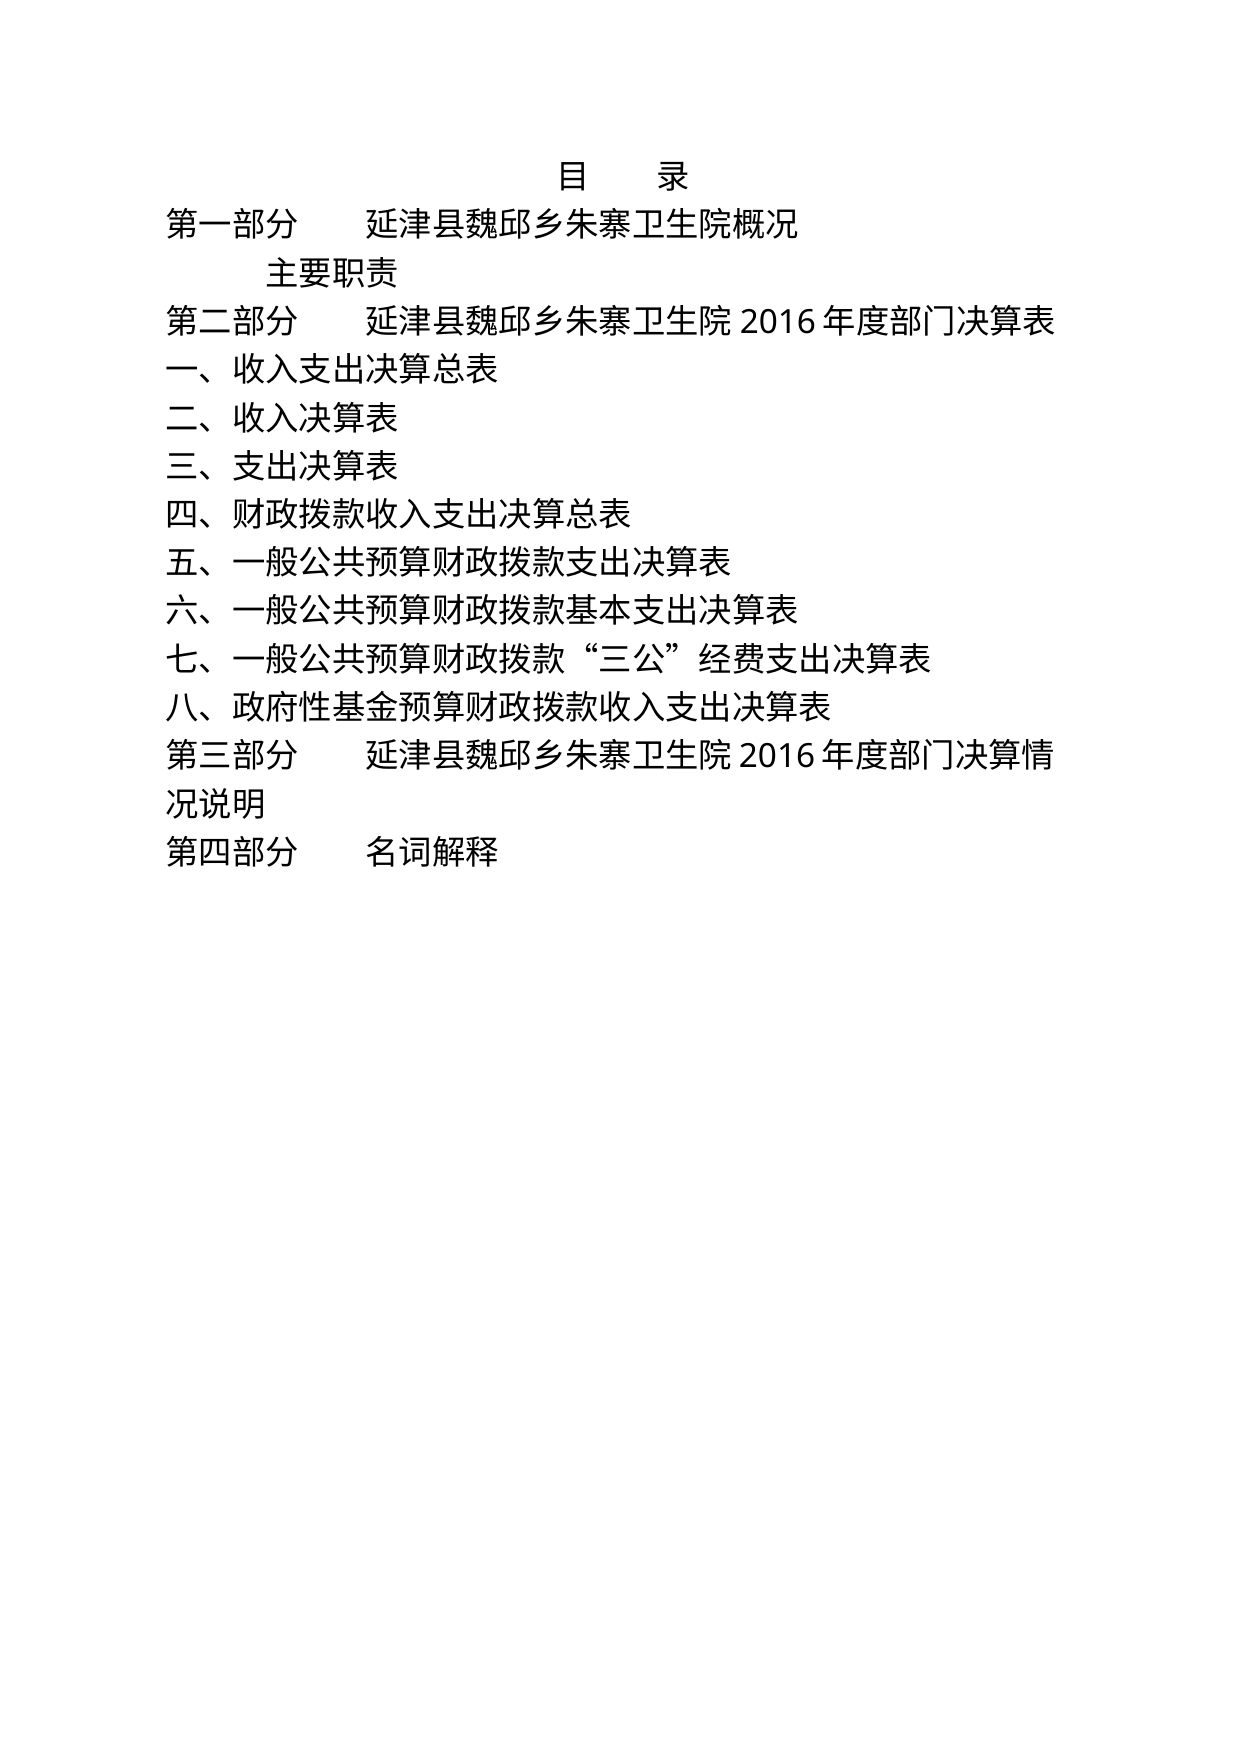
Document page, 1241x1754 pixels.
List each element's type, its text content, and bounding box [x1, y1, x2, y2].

text 第二部分 延津县魏邱乡朱寨卫生院 2016年度部门决算表 [165, 295, 1081, 343]
text 第四部分 名词解释 [165, 826, 1081, 874]
text 七、一般公共预算财政拨款“三公”经费支出决算表 [165, 632, 1081, 681]
text 六、一般公共预算财政拨款基本支出决算表 [165, 584, 1081, 632]
text 目 录 [165, 150, 1081, 198]
text 三、支出决算表 [165, 439, 1081, 488]
text 五、一般公共预算财政拨款支出决算表 [165, 536, 1081, 584]
text 八、政府性基金预算财政拨款收入支出决算表 [165, 681, 1081, 729]
text 第一部分 延津县魏邱乡朱寨卫生院概况 [165, 198, 1081, 246]
text 二、收入决算表 [165, 391, 1081, 439]
text 第三部分 延津县魏邱乡朱寨卫生院2016年度部门决算情况说明 [165, 729, 1081, 826]
text 四、财政拨款收入支出决算总表 [165, 488, 1081, 536]
text 一、收入支出决算总表 [165, 343, 1081, 391]
text 主要职责 [165, 246, 1081, 295]
